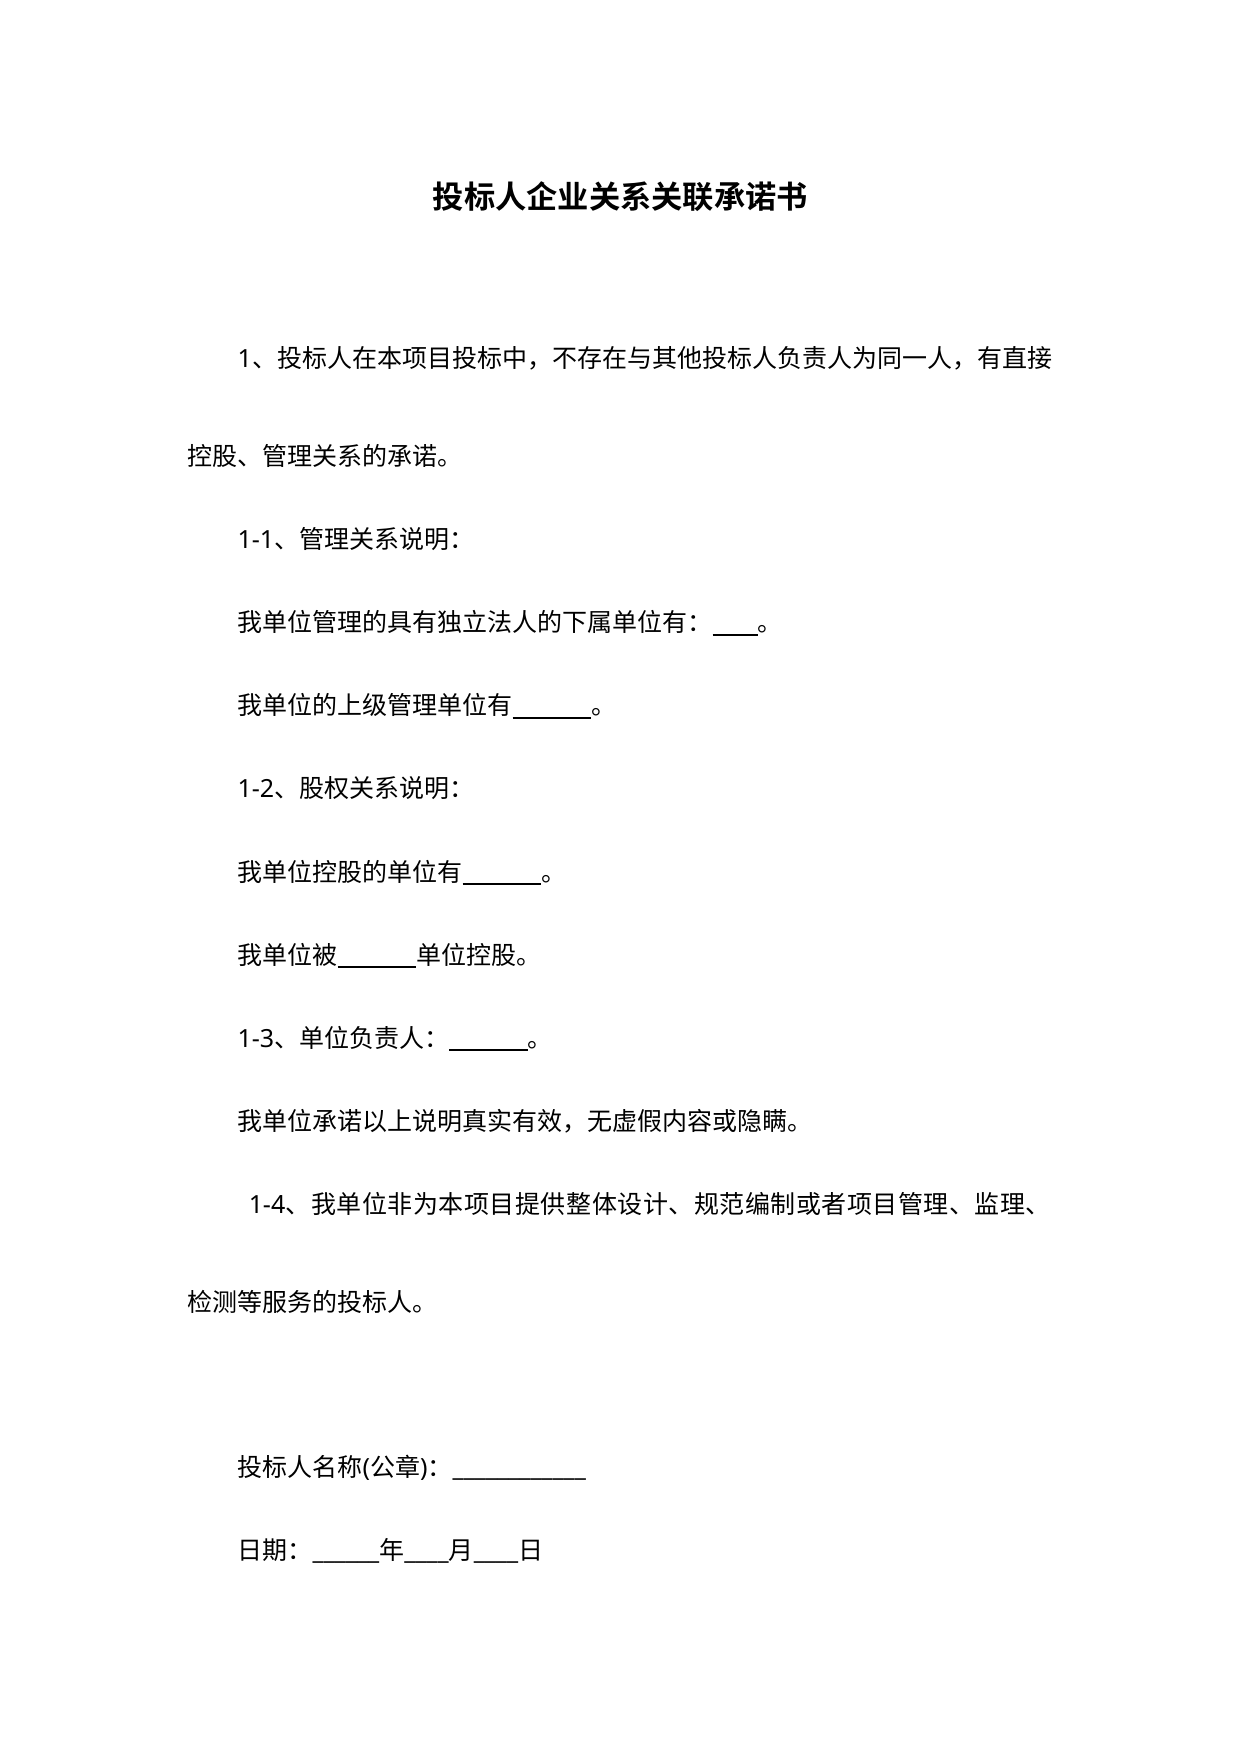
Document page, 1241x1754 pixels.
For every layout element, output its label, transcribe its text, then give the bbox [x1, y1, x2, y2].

text 日期：______年____月____日 [187, 1516, 1053, 1581]
text 1-2、股权关系说明： [187, 754, 1053, 819]
text 1-3、单位负责人： 。 [187, 1004, 1053, 1069]
text 1-4、我单位非为本项目提供整体设计、规范编制或者项目管理、监理、检测等服务的投标人。 [187, 1170, 1053, 1333]
text 投标人名称(公章)：____________ [187, 1433, 1053, 1498]
text 我单位控股的单位有 。 [187, 838, 1053, 903]
text 我单位管理的具有独立法人的下属单位有： 。 [187, 588, 1053, 653]
text 1-1、管理关系说明： [187, 505, 1053, 570]
text 我单位承诺以上说明真实有效，无虚假内容或隐瞒。 [187, 1087, 1053, 1152]
text 1、投标人在本项目投标中，不存在与其他投标人负责人为同一人，有直接控股、管理关系的承诺。 [187, 324, 1053, 487]
text 我单位的上级管理单位有 。 [187, 671, 1053, 736]
text 投标人企业关系关联承诺书 [187, 162, 1053, 227]
text 我单位被 单位控股。 [187, 921, 1053, 986]
